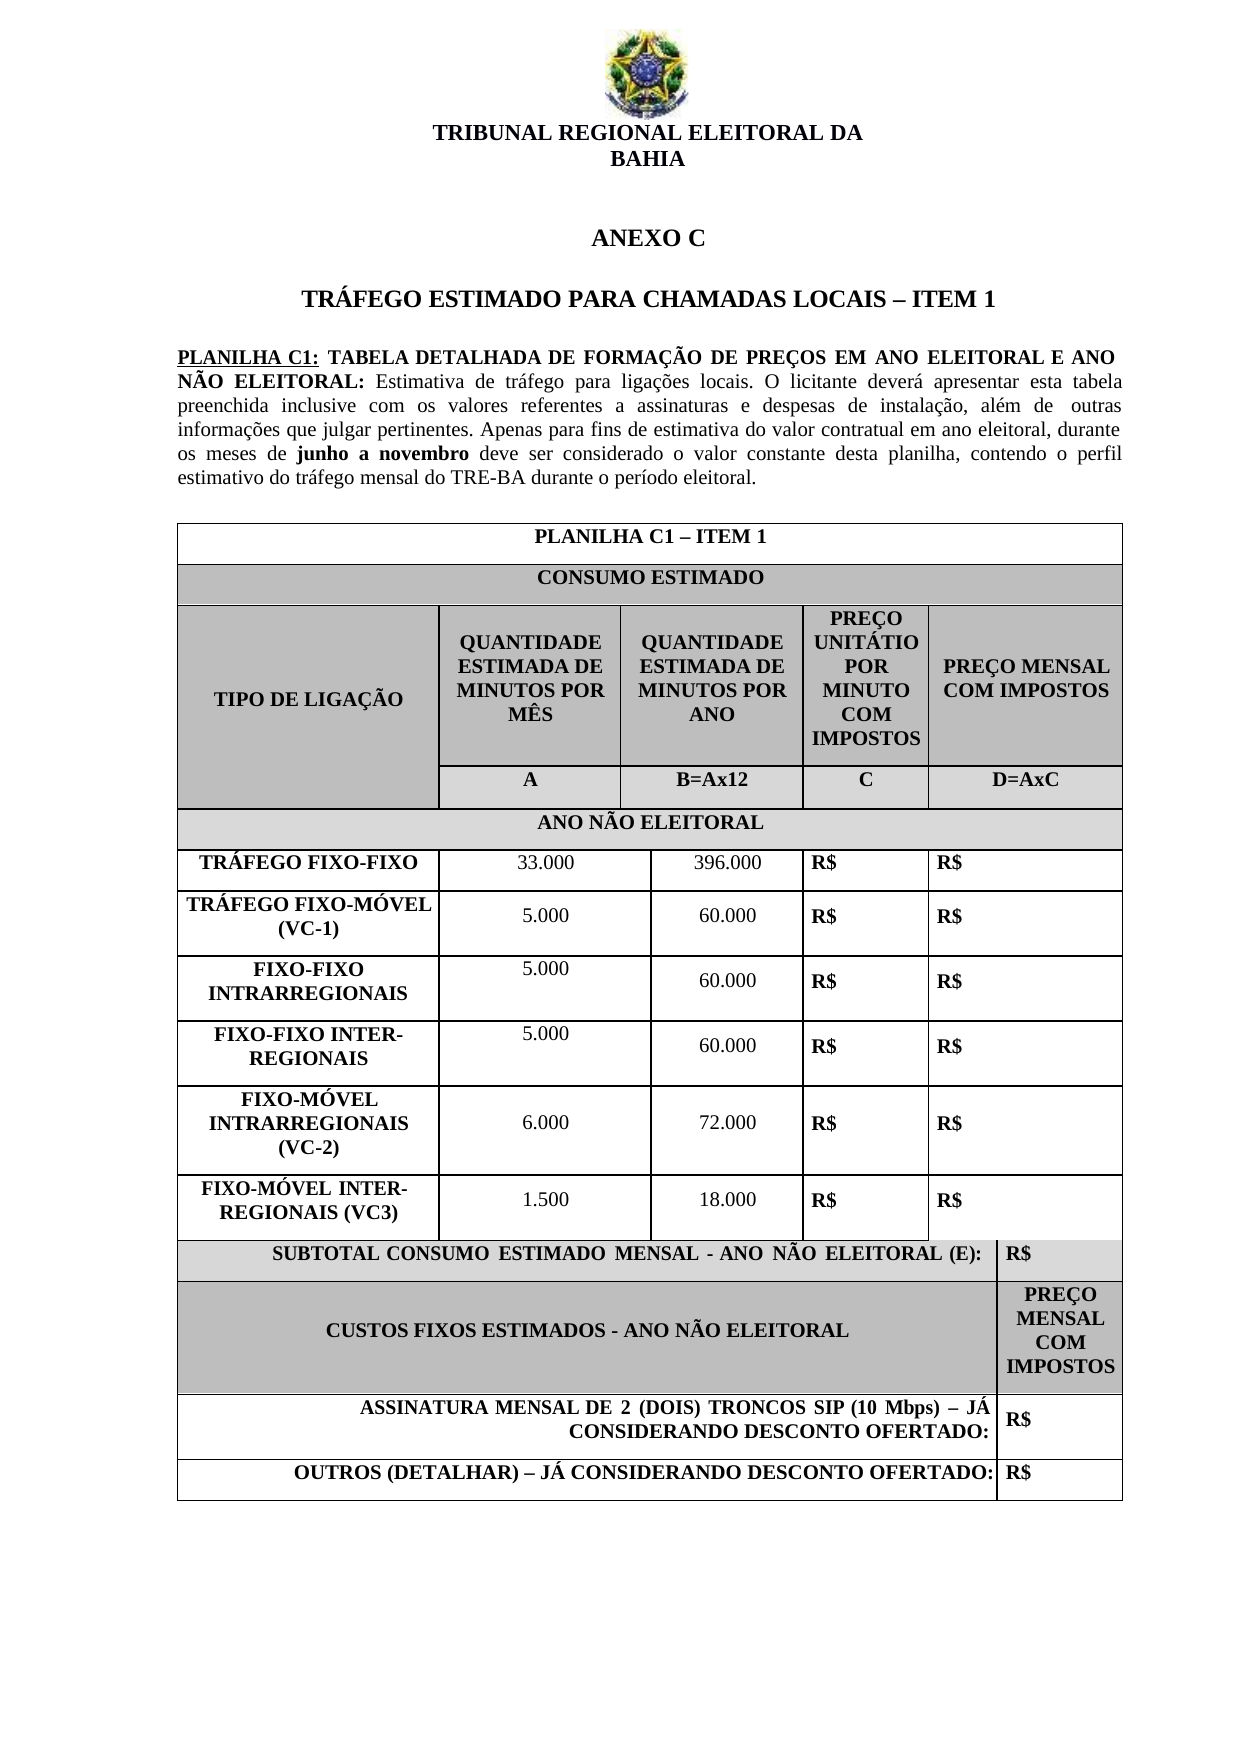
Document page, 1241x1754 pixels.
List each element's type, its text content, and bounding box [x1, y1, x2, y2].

table_cell R$ [929, 1176, 1122, 1239]
subtitle ANEXO C [232, 223, 1065, 252]
table_cell R$ [998, 1460, 1122, 1500]
table_cell C [804, 767, 928, 808]
table_cell R$ [804, 1176, 928, 1239]
table_cell 5.000 [440, 957, 650, 1020]
table_cell 60.000 [652, 892, 802, 955]
table_cell QUANTIDADE ESTIMADA DE MINUTOS POR ANO [621, 606, 802, 765]
table_cell R$ [804, 892, 928, 955]
table_cell QUANTIDADE ESTIMADA DE MINUTOS POR MÊS [440, 606, 620, 765]
table_cell R$ [998, 1240, 1122, 1281]
table_cell R$ [929, 957, 1122, 1020]
table_cell 6.000 [440, 1087, 650, 1174]
table_cell ANO NÃO ELEITORAL [178, 810, 1122, 849]
table_cell R$ [929, 1022, 1122, 1085]
table_header PLANILHA C1 – ITEM 1 [178, 524, 1122, 564]
text PLANILHA C1: TABELA DETALHADA DE FORMAÇÃO DE PREÇOS EM ANO ELEITORAL E ANO [177, 345, 1194, 369]
table_cell R$ [804, 1087, 928, 1174]
table_cell R$ [804, 1022, 928, 1085]
table_cell R$ [929, 892, 1122, 955]
table_cell FIXO-MÓVEL INTRARREGIONAIS (VC-2) [178, 1087, 438, 1174]
table_cell 60.000 [652, 957, 802, 1020]
table_cell PREÇO MENSAL COM IMPOSTOS [929, 606, 1122, 765]
table_cell 396.000 [652, 851, 802, 890]
table_cell TRÁFEGO FIXO-MÓVEL (VC-1) [178, 892, 438, 955]
table_cell B=Ax12 [621, 767, 802, 808]
table_cell ASSINATURA MENSAL DE 2 (DOIS) TRONCOS SIP (10 Mbps) – JÁ CONSIDERANDO DESCONTO OFERTADO: [178, 1395, 996, 1459]
table_cell R$ [998, 1395, 1122, 1459]
table_cell PREÇO UNITÁTIO POR MINUTO COM IMPOSTOS [804, 606, 928, 765]
text NÃO ELEITORAL: Estimativa de tráfego para ligações locais. O licitante deverá apresentar esta tabela preenchida inclusive com os valores referentes a assinaturas e despesas de instalação, além de outras informações que julgar pertinentes. Apenas para fins de estimativa do valor contratual em ano eleitoral, durante os meses de junho a novembro deve ser considerado o valor constante desta planilha, contendo o perfil estimativo do tráfego mensal do TRE-BA durante o período eleitoral. [177, 369, 1122, 489]
table_cell A [440, 767, 620, 808]
table_cell CONSUMO ESTIMADO [178, 565, 1122, 604]
table_cell R$ [804, 851, 928, 890]
table_cell 33.000 [440, 851, 650, 890]
table_cell TRÁFEGO FIXO-FIXO [178, 851, 438, 890]
picture [605, 29, 689, 120]
table_cell PREÇO MENSAL COM IMPOSTOS [998, 1282, 1122, 1393]
table_cell 72.000 [652, 1087, 802, 1174]
table_cell TIPO DE LIGAÇÃO [178, 606, 438, 808]
table_cell FIXO-MÓVEL INTER- REGIONAIS (VC3) [178, 1176, 438, 1239]
text TRÁFEGO ESTIMADO PARA CHAMADAS LOCAIS – ITEM 1 [232, 284, 1065, 313]
table_cell R$ [804, 957, 928, 1020]
table_cell FIXO-FIXO INTRARREGIONAIS [178, 957, 438, 1020]
table_cell 60.000 [652, 1022, 802, 1085]
table_cell R$ [929, 851, 1122, 890]
table_cell R$ [929, 1087, 1122, 1174]
table_cell CUSTOS FIXOS ESTIMADOS - ANO NÃO ELEITORAL [178, 1282, 996, 1393]
table_cell OUTROS (DETALHAR) – JÁ CONSIDERANDO DESCONTO OFERTADO: [178, 1460, 996, 1500]
table_cell 5.000 [440, 892, 650, 955]
table_cell D=AxC [929, 767, 1122, 808]
table_cell 5.000 [440, 1022, 650, 1085]
table_cell SUBTOTAL CONSUMO ESTIMADO MENSAL - ANO NÃO ELEITORAL (E): [178, 1240, 996, 1281]
table_cell FIXO-FIXO INTER- REGIONAIS [178, 1022, 438, 1085]
table_cell 1.500 [440, 1176, 650, 1239]
table_cell 18.000 [652, 1176, 802, 1239]
